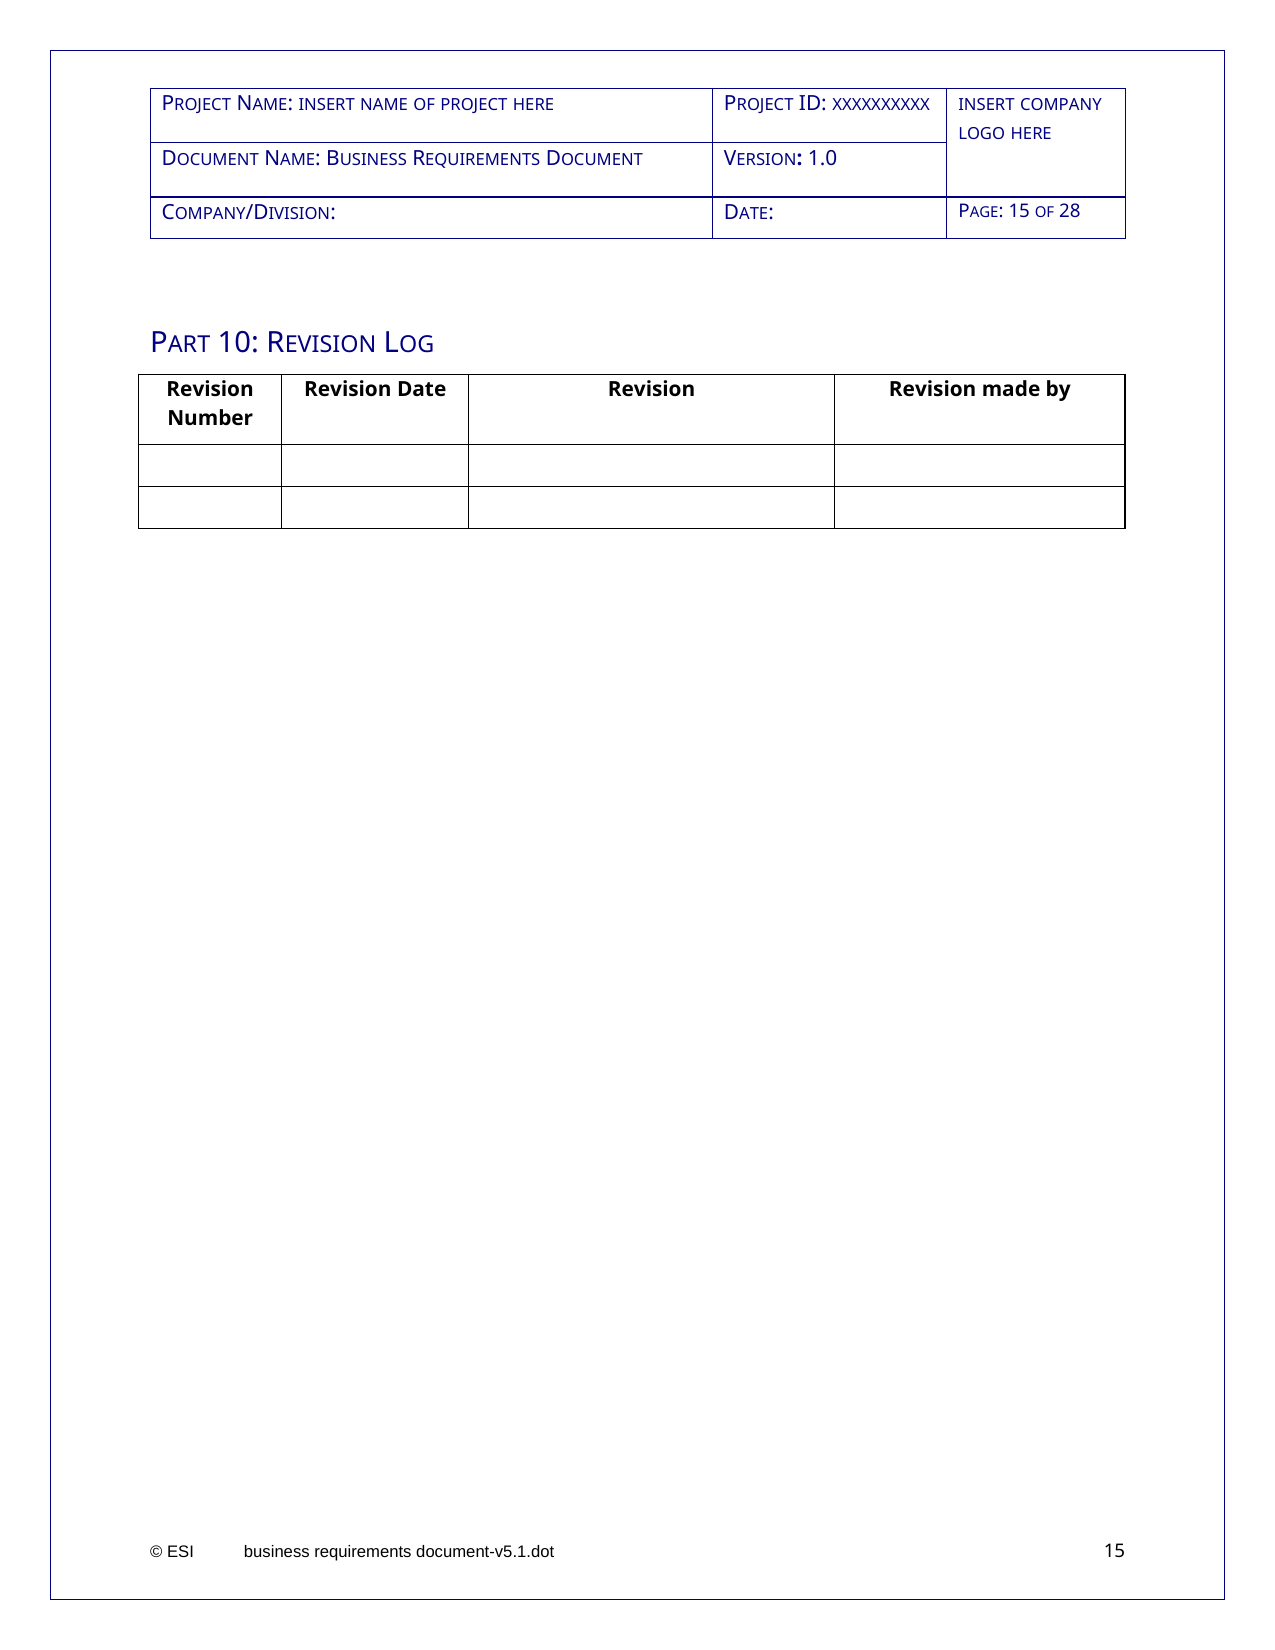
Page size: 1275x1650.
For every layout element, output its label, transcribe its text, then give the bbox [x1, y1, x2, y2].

table_cell [835, 487, 1124, 528]
table_cell [835, 445, 1124, 486]
subtitle Part 10: Revision Log [150, 321, 1125, 361]
table_header Revision Number [139, 375, 281, 444]
table_header Revision Date [282, 375, 468, 444]
table_cell [282, 487, 468, 528]
table_cell [139, 445, 281, 486]
table_cell [139, 487, 281, 528]
table_header Revision made by [835, 375, 1124, 444]
table_header Revision [469, 375, 834, 444]
table_cell [282, 445, 468, 486]
table_cell [469, 487, 834, 528]
table_cell [469, 445, 834, 486]
